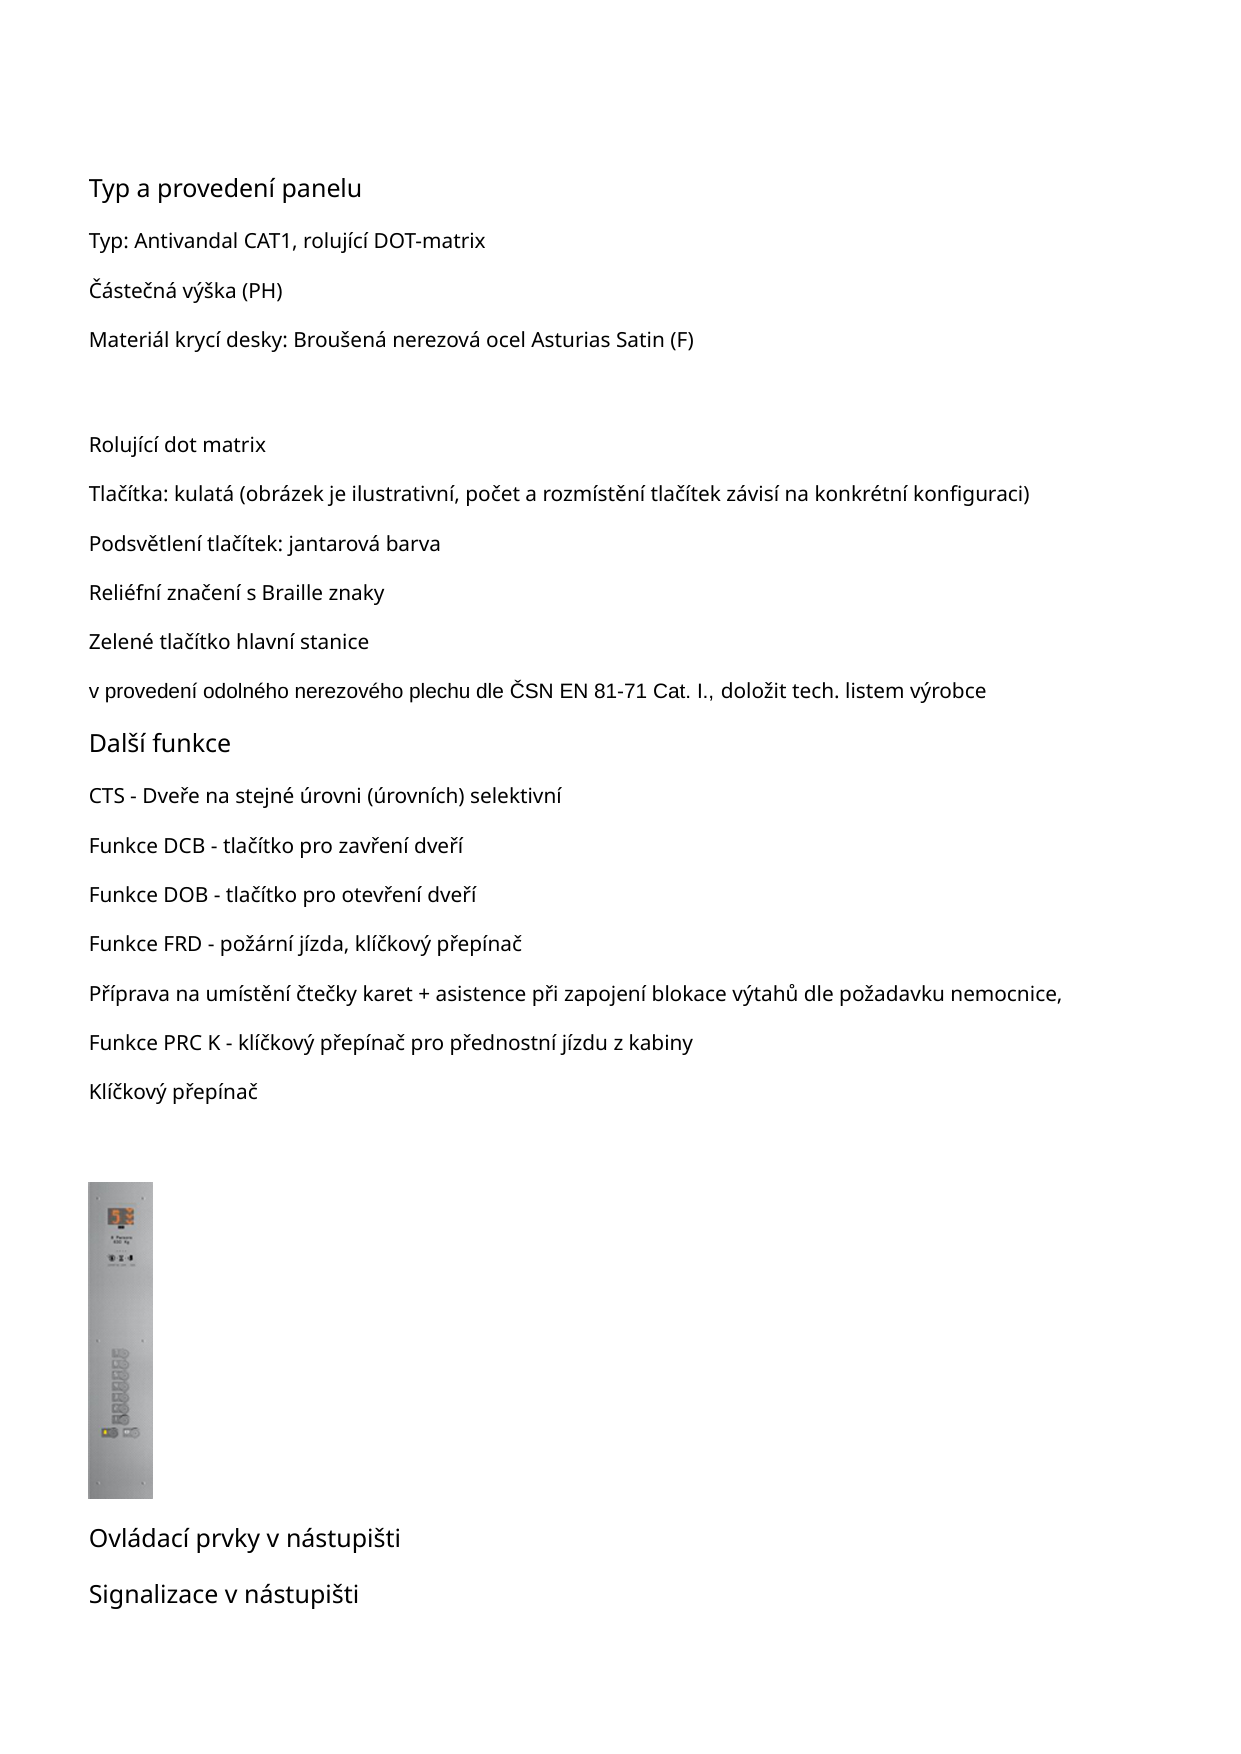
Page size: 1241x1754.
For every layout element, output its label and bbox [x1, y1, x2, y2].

picture [88, 1182, 153, 1499]
